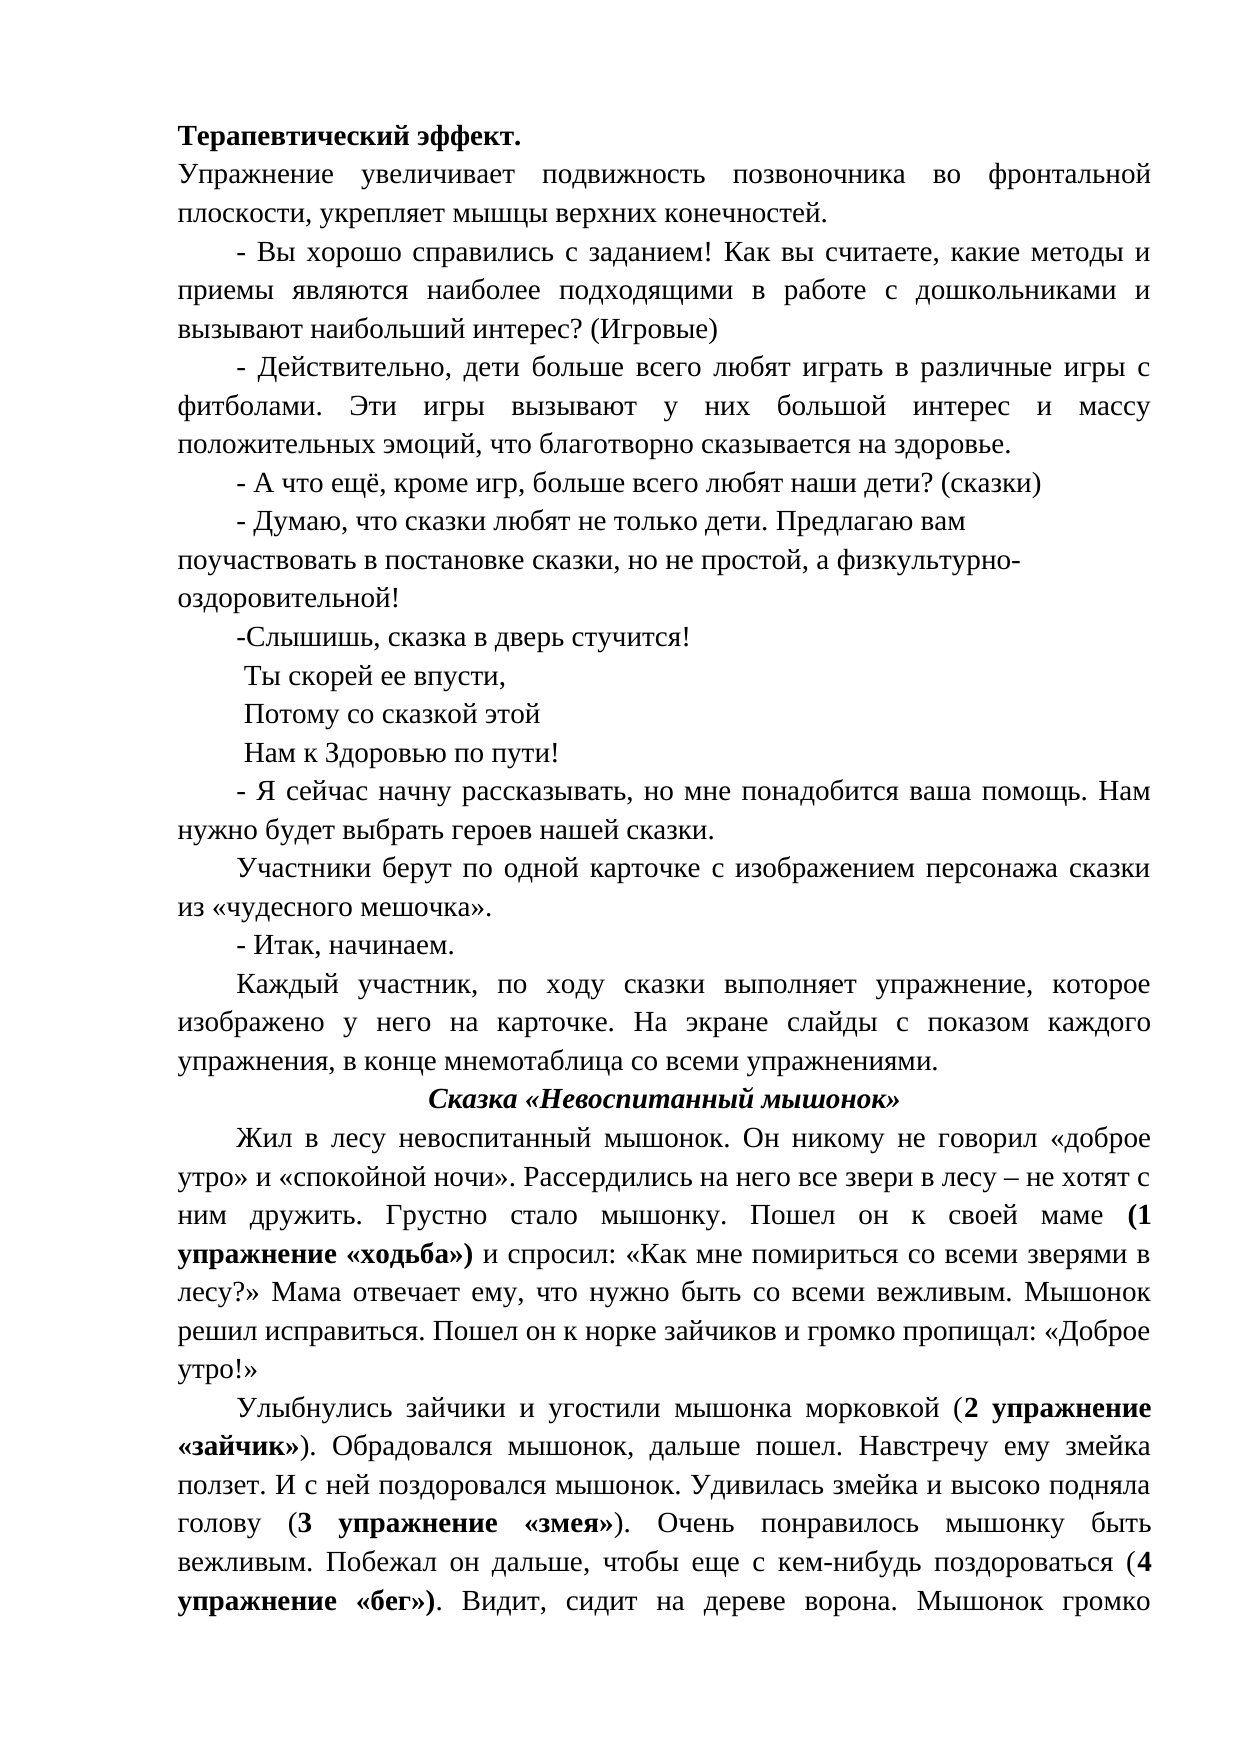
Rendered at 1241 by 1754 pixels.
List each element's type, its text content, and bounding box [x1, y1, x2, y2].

text Нам к Здоровью по пути! [177, 735, 1152, 768]
text - Вы хорошо справились с заданием! Как вы считаете, какие методы и приемы являются наиболее подходящими в работе с дошкольниками и вызывают наибольший интерес? (Игровые) [177, 234, 1152, 344]
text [177, 1390, 1152, 1616]
text - Думаю, что сказки любят не только дети. Предлагаю вам поучаствовать в постановке сказки, но не простой, а физкультурно-оздоровительной! [177, 503, 1152, 614]
text - Я сейчас начну рассказывать, но мне понадобится ваша помощь. Нам нужно будет выбрать героев нашей сказки. [177, 773, 1152, 845]
text Жил в лесу невоспитанный мышонок. Он никому не говорил «доброе утро» и «спокойной ночи». Рассердились на него все звери в лесу – не хотят с ним дружить. Грустно стало мышонку. Пошел он к своей маме (1 упражнение «ходьба») и спросил: «Как мне помириться со всеми зверями в лесу?» Мама отвечает ему, что нужно быть со всеми вежливым. Мышонок решил исправиться. Пошел он к норке зайчиков и громко пропищал: «Доброе утро!» [177, 1120, 1152, 1385]
text Ты скорей ее впусти, [177, 658, 1152, 691]
text Упражнение увеличивает подвижность позвоночника во фронтальной плоскости, укрепляет мышцы верхних конечностей. [177, 157, 1152, 229]
text Участники берут по одной карточке с изображением персонажа сказки из «чудесного мешочка». [177, 850, 1152, 922]
text Сказка «Невоспитанный мышонок» [177, 1082, 1152, 1115]
text - Действительно, дети больше всего любят играть в различные игры с фитболами. Эти игры вызывают у них большой интерес и массу положительных эмоций, что благотворно сказывается на здоровье. [177, 349, 1152, 460]
text -Слышишь, сказка в дверь стучится! [177, 619, 1152, 653]
text - Итак, начинаем. [177, 927, 1152, 961]
text Терапевтический эффект. [177, 118, 1152, 152]
text - А что ещё, кроме игр, больше всего любят наши дети? (сказки) [177, 465, 1152, 498]
text Потому со сказкой этой [177, 696, 1152, 730]
text Каждый участник, по ходу сказки выполняет упражнение, которое изображено у него на карточке. На экране слайды с показом каждого упражнения, в конце мнемотаблица со всеми упражнениями. [177, 966, 1152, 1077]
